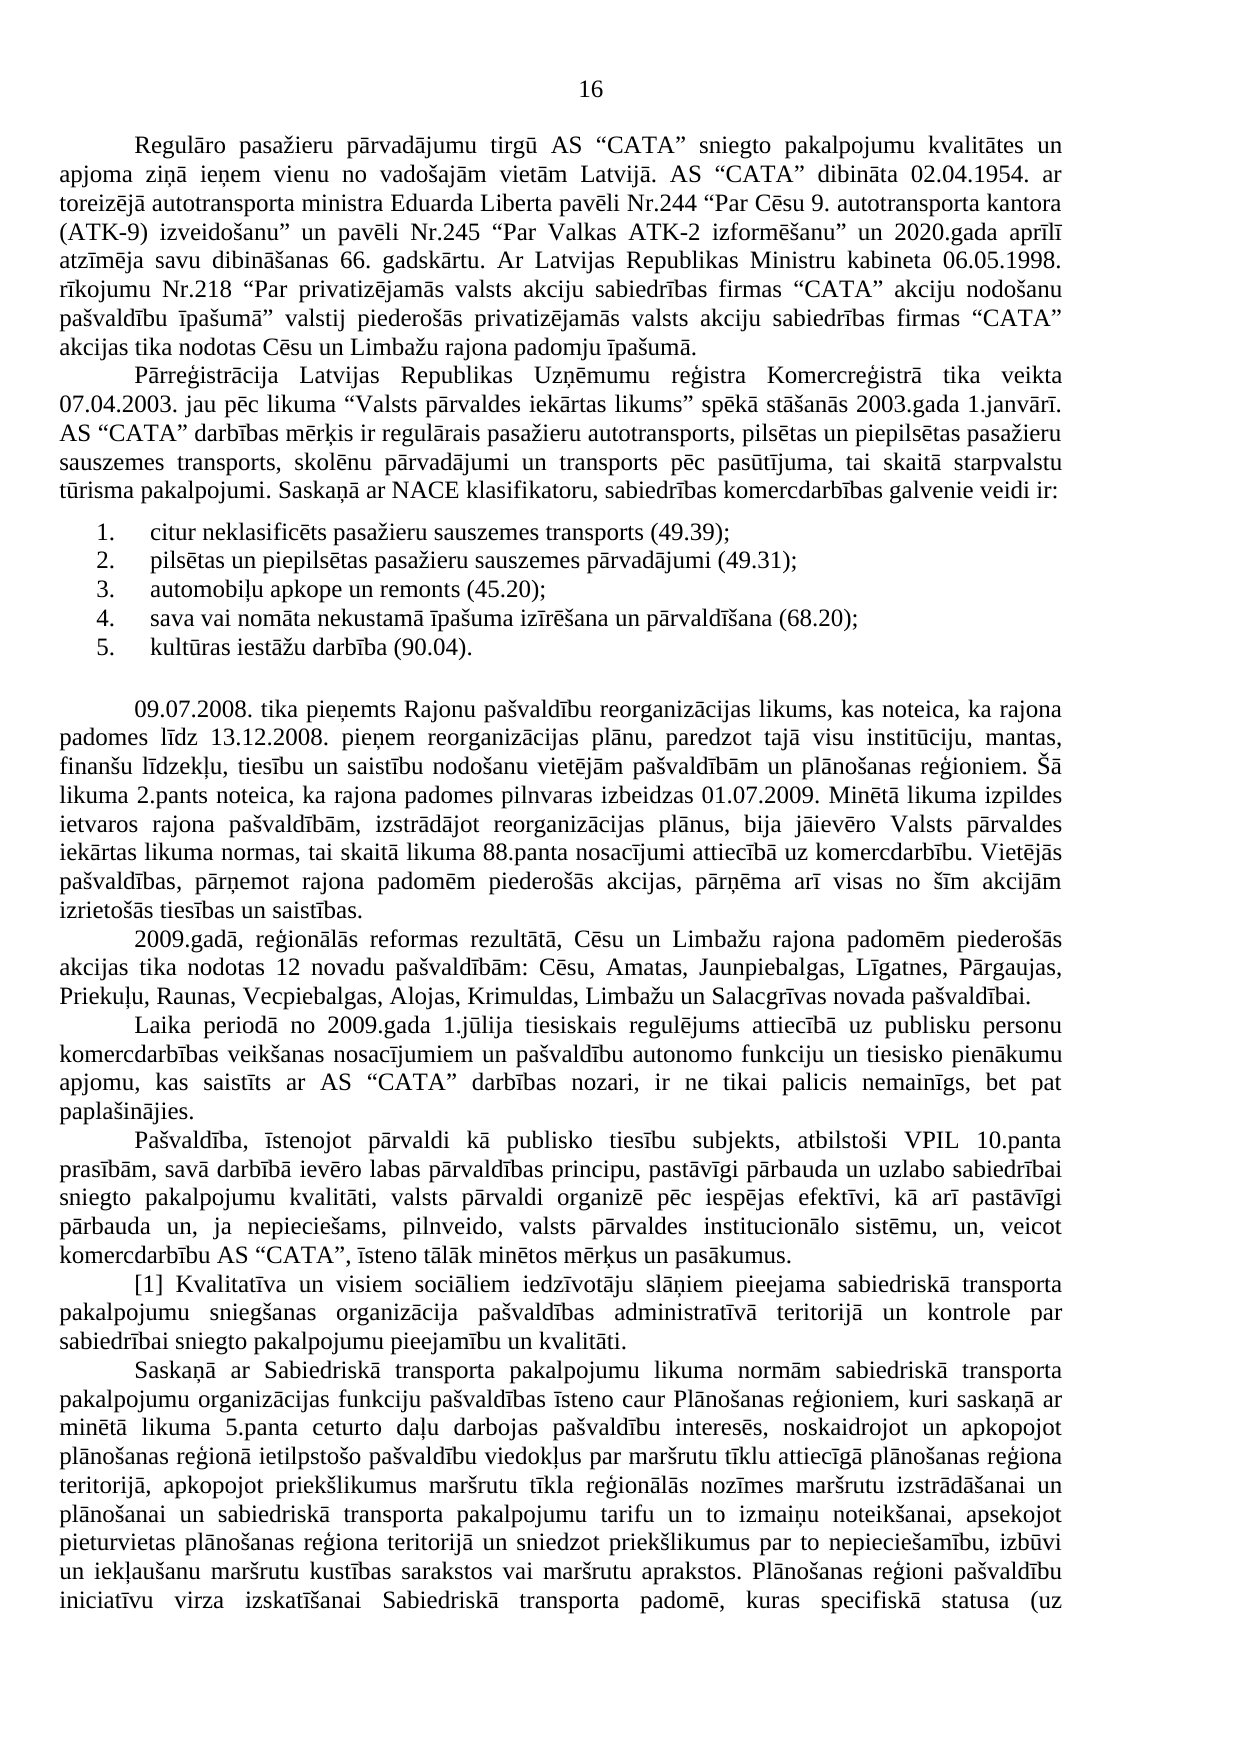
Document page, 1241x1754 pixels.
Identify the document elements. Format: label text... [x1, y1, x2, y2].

list automobiļu apkope un remonts (45.20); [96, 574, 1063, 603]
text Regulāro pasažieru pārvadājumu tirgū AS “CATA” sniegto pakalpojumu kvalitātes un apjoma ziņā ieņem vienu no vadošajām vietām Latvijā. AS “CATA” dibināta 02.04.1954. ar toreizējā autotransporta ministra Eduarda Liberta pavēli Nr.244 “Par Cēsu 9. autotransporta kantora (ATK-9) izveidošanu” un pavēli Nr.245 “Par Valkas ATK-2 izformēšanu” un 2020.gada aprīlī atzīmēja savu dibināšanas 66. gadskārtu. Ar Latvijas Republikas Ministru kabineta 06.05.1998. rīkojumu Nr.218 “Par privatizējamās valsts akciju sabiedrības firmas “CATA” akciju nodošanu pašvaldību īpašumā” valstij piederošās privatizējamās valsts akciju sabiedrības firmas “CATA” akcijas tika nodotas Cēsu un Limbažu rajona padomju īpašumā. [59, 131, 1063, 361]
list pilsētas un piepilsētas pasažieru sauszemes pārvadājumi (49.31); [96, 546, 1063, 574]
list citur neklasificēts pasažieru sauszemes transports (49.39); [96, 517, 1063, 546]
text Laika periodā no 2009.gada 1.jūlija tiesiskais regulējums attiecībā uz publisku personu komercdarbības veikšanas nosacījumiem un pašvaldību autonomo funkciju un tiesisko pienākumu apjomu, kas saistīts ar AS “CATA” darbības nozari, ir ne tikai palicis nemainīgs, bet pat paplašinājies. [59, 1010, 1063, 1125]
text 2009.gadā, reģionālās reformas rezultātā, Cēsu un Limbažu rajona padomēm piederošās akcijas tika nodotas 12 novadu pašvaldībām: Cēsu, Amatas, Jaunpiebalgas, Līgatnes, Pārgaujas, Priekuļu, Raunas, Vecpiebalgas, Alojas, Krimuldas, Limbažu un Salacgrīvas novada pašvaldībai. [59, 924, 1063, 1010]
list kultūras iestāžu darbība (90.04). [96, 632, 1063, 661]
text Pašvaldība, īstenojot pārvaldi kā publisko tiesību subjekts, atbilstoši VPIL 10.panta prasībām, savā darbībā ievēro labas pārvaldības principu, pastāvīgi pārbauda un uzlabo sabiedrībai sniegto pakalpojumu kvalitāti, valsts pārvaldi organizē pēc iespējas efektīvi, kā arī pastāvīgi pārbauda un, ja nepieciešams, pilnveido, valsts pārvaldes institucionālo sistēmu, un, veicot komercdarbību AS “CATA”, īsteno tālāk minētos mērķus un pasākumus. [59, 1125, 1063, 1269]
text 09.07.2008. tika pieņemts Rajonu pašvaldību reorganizācijas likums, kas noteica, ka rajona padomes līdz 13.12.2008. pieņem reorganizācijas plānu, paredzot tajā visu institūciju, mantas, finanšu līdzekļu, tiesību un saistību nodošanu vietējām pašvaldībām un plānošanas reģioniem. Šā likuma 2.pants noteica, ka rajona padomes pilnvaras izbeidzas 01.07.2009. Minētā likuma izpildes ietvaros rajona pašvaldībām, izstrādājot reorganizācijas plānus, bija jāievēro Valsts pārvaldes iekārtas likuma normas, tai skaitā likuma 88.panta nosacījumi attiecībā uz komercdarbību. Vietējās pašvaldības, pārņemot rajona padomēm piederošās akcijas, pārņēma arī visas no šīm akcijām izrietošās tiesības un saistības. [59, 694, 1063, 924]
text Pārreģistrācija Latvijas Republikas Uzņēmumu reģistra Komercreģistrā tika veikta 07.04.2003. jau pēc likuma “Valsts pārvaldes iekārtas likums” spēkā stāšanās 2003.gada 1.janvārī. AS “CATA” darbības mērķis ir regulārais pasažieru autotransports, pilsētas un piepilsētas pasažieru sauszemes transports, skolēnu pārvadājumi un transports pēc pasūtījuma, tai skaitā starpvalstu tūrisma pakalpojumi. Saskaņā ar NACE klasifikatoru, sabiedrības komercdarbības galvenie veidi ir: [59, 361, 1063, 504]
list sava vai nomāta nekustamā īpašuma izīrēšana un pārvaldīšana (68.20); [96, 603, 1063, 632]
text [1] Kvalitatīva un visiem sociāliem iedzīvotāju slāņiem pieejama sabiedriskā transporta pakalpojumu sniegšanas organizācija pašvaldības administratīvā teritorijā un kontrole par sabiedrībai sniegto pakalpojumu pieejamību un kvalitāti. [59, 1269, 1063, 1355]
